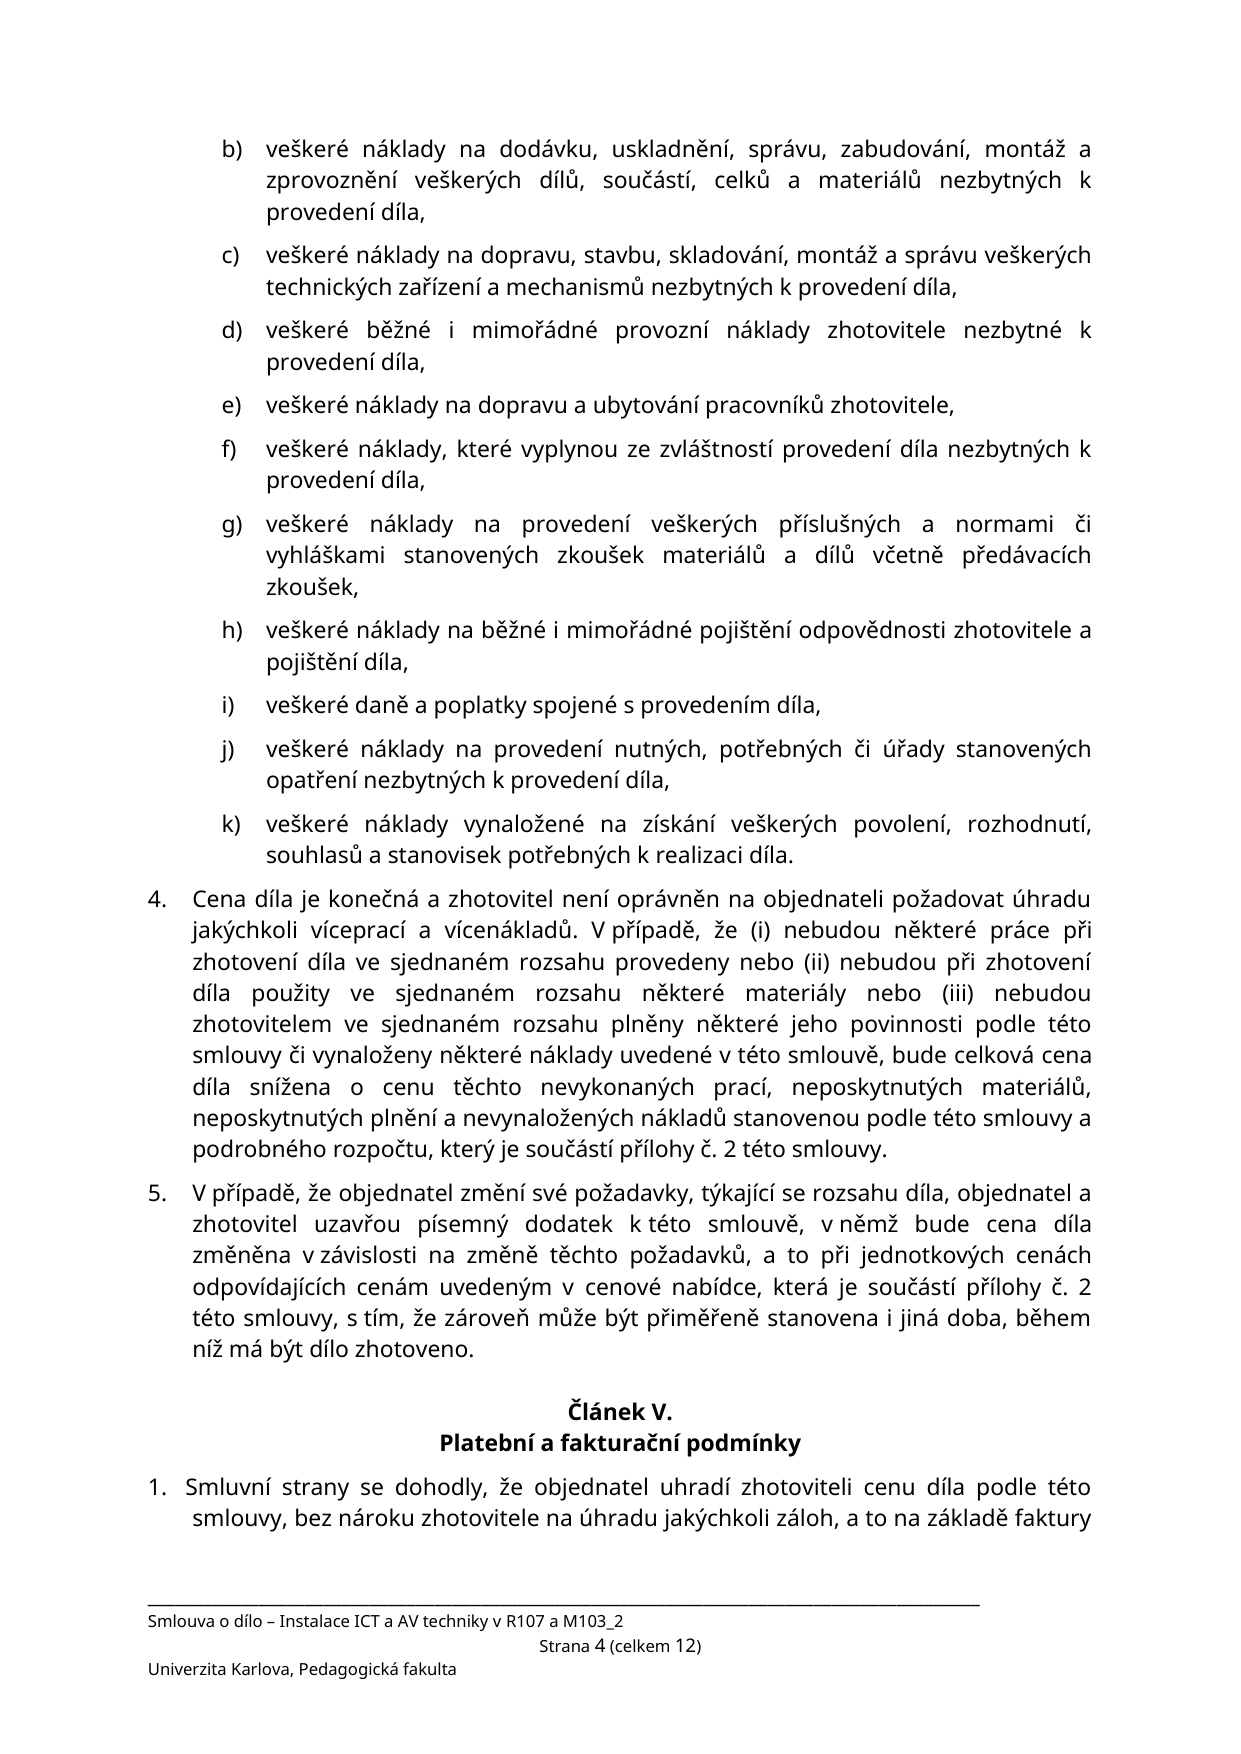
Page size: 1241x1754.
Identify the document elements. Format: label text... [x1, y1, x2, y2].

list veškeré daně a poplatky spojené s provedením díla, [221, 689, 1093, 720]
list veškeré náklady na provedení nutných, potřebných či úřady stanovených opatření nezbytných k provedení díla, [221, 733, 1093, 795]
list veškeré náklady na provedení veškerých příslušných a normami či vyhláškami stanovených zkoušek materiálů a dílů včetně předávacích zkoušek, [221, 508, 1093, 602]
list veškeré běžné i mimořádné provozní náklady zhotovitele nezbytné k provedení díla, [221, 314, 1093, 377]
list veškeré náklady na dopravu, stavbu, skladování, montáž a správu veškerých technických zařízení a mechanismů nezbytných k provedení díla, [221, 239, 1093, 302]
list veškeré náklady vynaložené na získání veškerých povolení, rozhodnutí, souhlasů a stanovisek potřebných k realizaci díla. [221, 808, 1093, 870]
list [148, 1470, 1093, 1533]
list veškeré náklady na dodávku, uskladnění, správu, zabudování, montáž a zprovoznění veškerých dílů, součástí, celků a materiálů nezbytných k provedení díla, [221, 133, 1093, 227]
list Cena díla je konečná a zhotovitel není oprávněn na objednateli požadovat úhradu jakýchkoli víceprací a vícenákladů. V případě, že (i) nebudou některé práce při zhotovení díla ve sjednaném rozsahu provedeny nebo (ii) nebudou při zhotovení díla použity ve sjednaném rozsahu některé materiály nebo (iii) nebudou zhotovitelem ve sjednaném rozsahu plněny některé jeho povinnosti podle této smlouvy či vynaloženy některé náklady uvedené v této smlouvě, bude celková cena díla snížena o cenu těchto nevykonaných prací, neposkytnutých materiálů, neposkytnutých plnění a nevynaložených nákladů stanovenou podle této smlouvy a podrobného rozpočtu, který je součástí přílohy č. 2 této smlouvy. [148, 883, 1093, 1164]
list veškeré náklady, které vyplynou ze zvláštností provedení díla nezbytných k provedení díla, [221, 433, 1093, 495]
list veškeré náklady na běžné i mimořádné pojištění odpovědnosti zhotovitele a pojištění díla, [221, 614, 1093, 677]
list veškeré náklady na dopravu a ubytování pracovníků zhotovitele, [221, 389, 1093, 420]
subtitle Platební a fakturační podmínky [148, 1427, 1093, 1458]
text Článek V. [148, 1395, 1093, 1427]
list V případě, že objednatel změní své požadavky, týkající se rozsahu díla, objednatel a zhotovitel uzavřou písemný dodatek k této smlouvě, v němž bude cena díla změněna v závislosti na změně těchto požadavků, a to při jednotkových cenách odpovídajících cenám uvedeným v cenové nabídce, která je součástí přílohy č. 2 této smlouvy, s tím, že zároveň může být přiměřeně stanovena i jiná doba, během níž má být dílo zhotoveno. [148, 1177, 1093, 1364]
